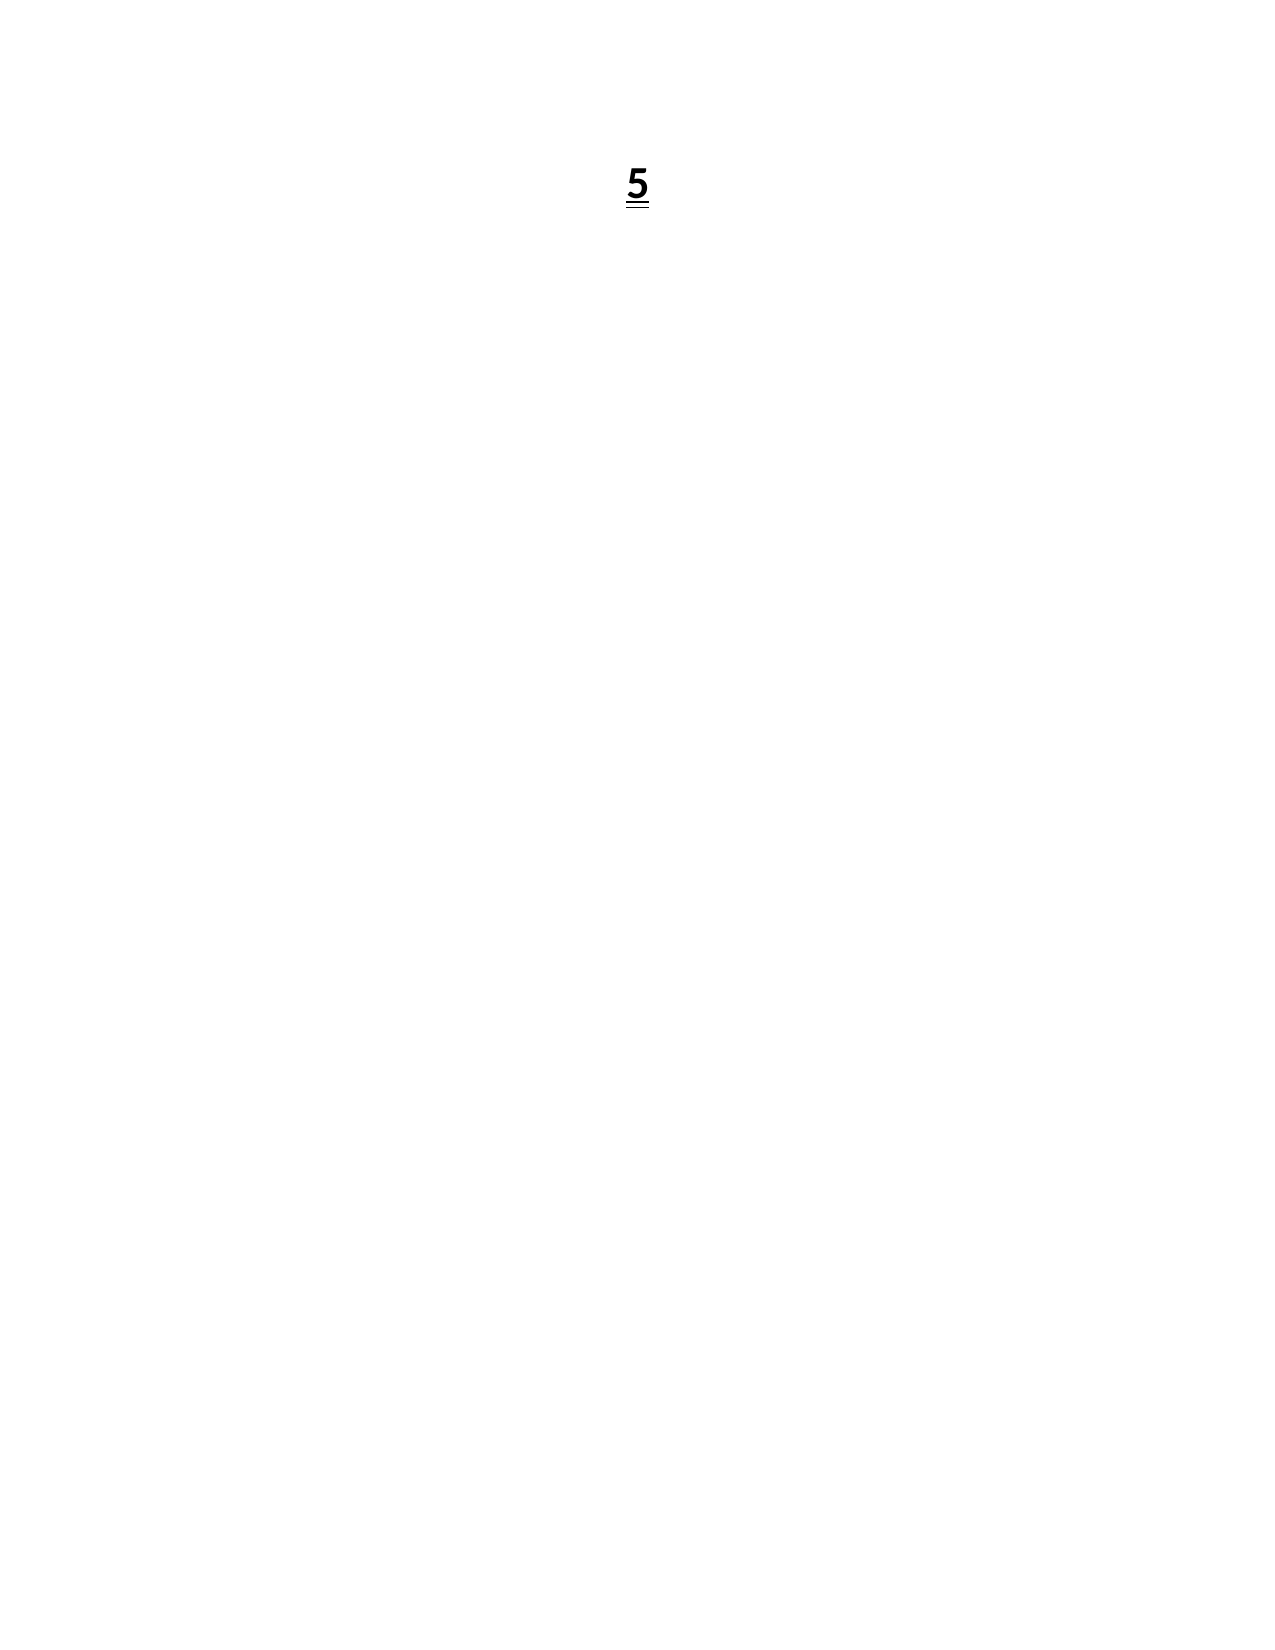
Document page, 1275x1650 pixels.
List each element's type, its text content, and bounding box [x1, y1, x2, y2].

subtitle 5 [187, 154, 1087, 210]
